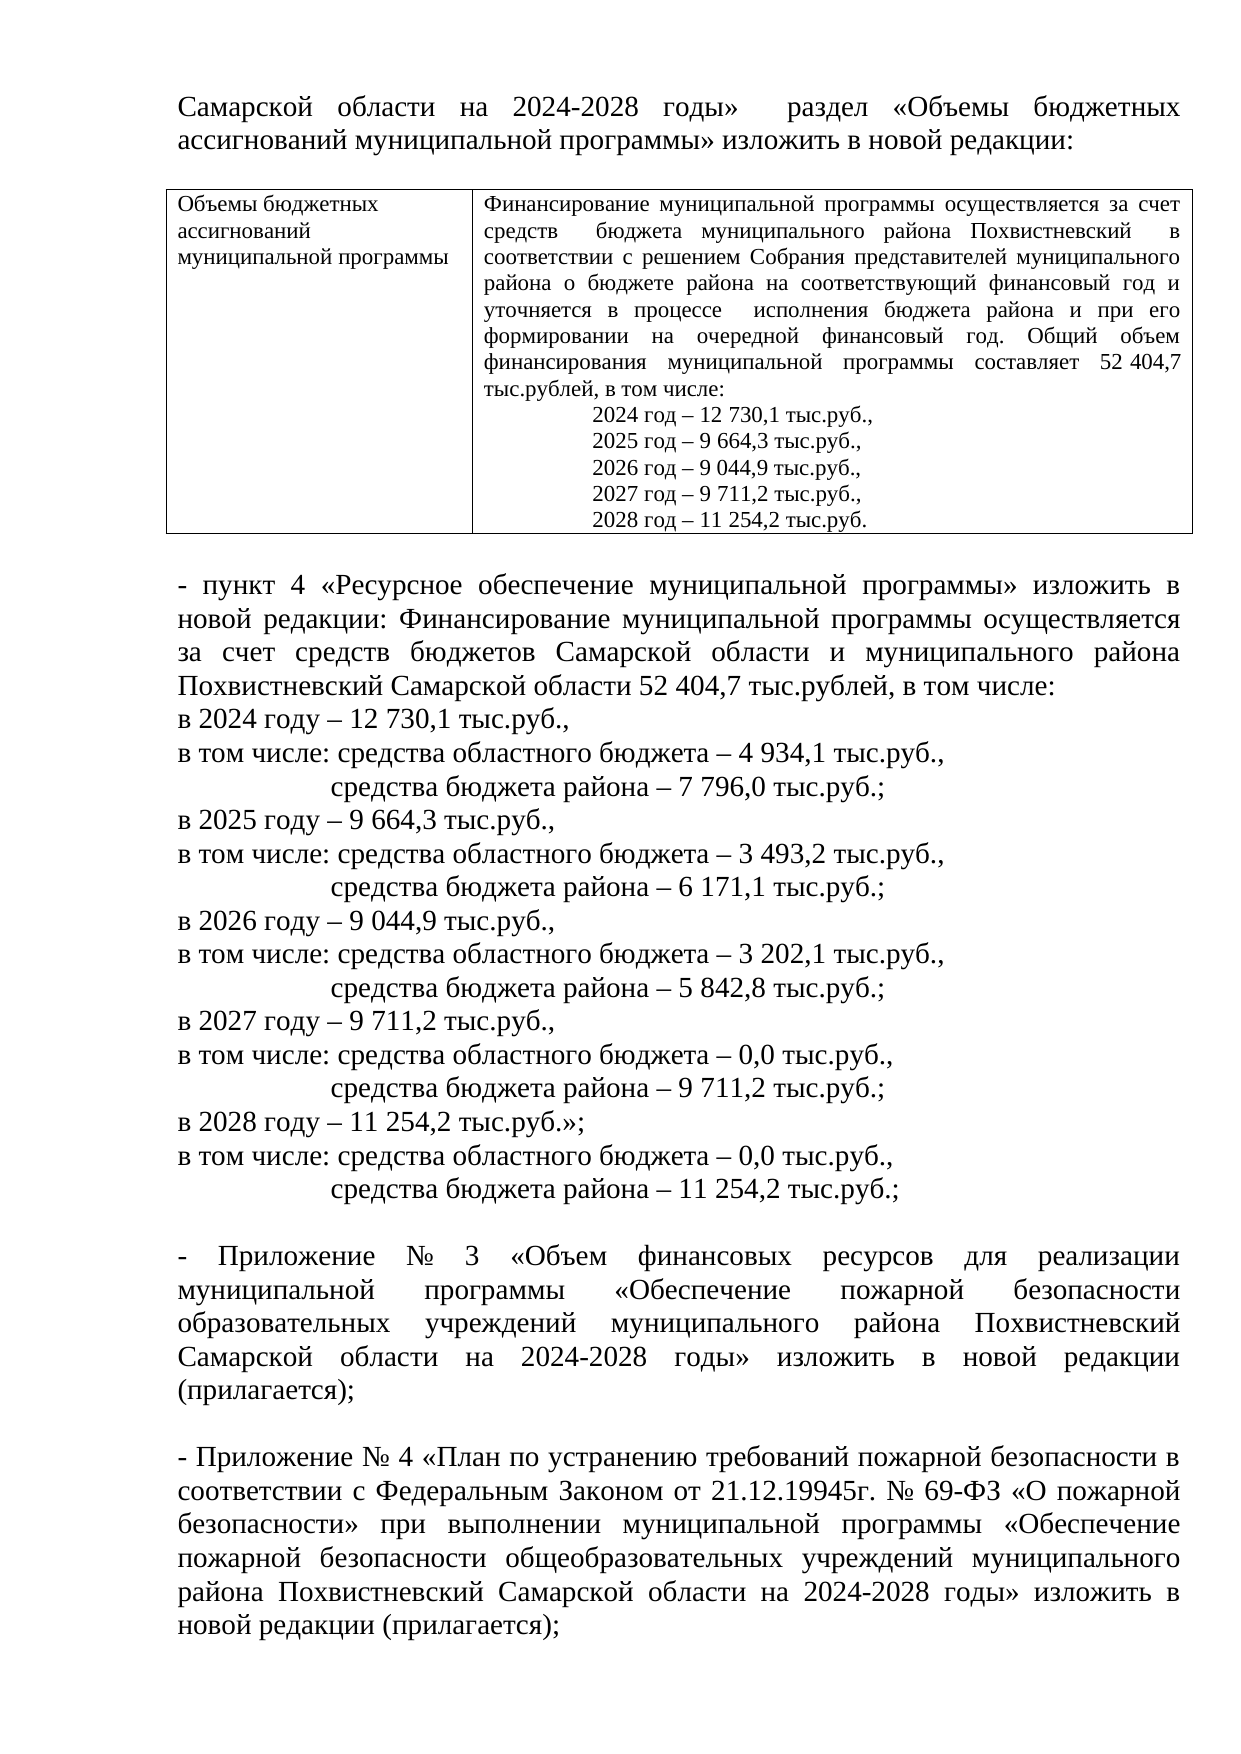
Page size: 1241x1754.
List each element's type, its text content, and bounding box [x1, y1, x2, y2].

list - Приложение № 4 «План по устранению требований пожарной безопасности в соответствии с Федеральным Законом от 21.12.19945г. № 69-ФЗ «О пожарной безопасности» при выполнении муниципальной программы «Обеспечение пожарной безопасности общеобразовательных учреждений муниципального района Похвистневский Самарской области на 2024-2028 годы» изложить в новой редакции (прилагается); [177, 1406, 1181, 1641]
list в том числе: средства областного бюджета – 0,0 тыс.руб., [177, 1138, 1181, 1171]
list - пункт 4 «Ресурсное обеспечение муниципальной программы» изложить в новой редакции: Финансирование муниципальной программы осуществляется за счет средств бюджетов Самарской области и муниципального района Похвистневский Самарской области 52 404,7 тыс.рублей, в том числе: [177, 567, 1181, 702]
list в 2028 году – 11 254,2 тыс.руб.»; [177, 1104, 1181, 1138]
table_header Финансирование муниципальной программы осуществляется за счет средств бюджета муниципального района Похвистневский в соответствии с решением Собрания представителей муниципального района о бюджете района на соответствующий финансовый год и уточняется в процессе исполнения бюджета района и при его формировании на очередной финансовый год. Общий объем финансирования муниципальной программы составляет 52 404,7 тыс.рублей, в том числе: 2024 год – 12 730,1 тыс.руб., 2025 год – 9 664,3 тыс.руб., 2026 год – 9 044,9 тыс.руб., 2027 год – 9 711,2 тыс.руб., 2028 год – 11 254,2 тыс.руб. [473, 190, 1192, 533]
list средства бюджета района – 7 796,0 тыс.руб.; [177, 769, 1181, 802]
list в 2026 году – 9 044,9 тыс.руб., [177, 903, 1181, 936]
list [177, 89, 1181, 156]
list в 2027 году – 9 711,2 тыс.руб., [177, 1003, 1181, 1037]
list средства бюджета района – 9 711,2 тыс.руб.; [177, 1071, 1181, 1104]
list средства бюджета района – 5 842,8 тыс.руб.; [177, 970, 1181, 1003]
list - Приложение № 3 «Объем финансовых ресурсов для реализации муниципальной программы «Обеспечение пожарной безопасности образовательных учреждений муниципального района Похвистневский Самарской области на 2024-2028 годы» изложить в новой редакции (прилагается); [177, 1238, 1181, 1406]
list в том числе: средства областного бюджета – 4 934,1 тыс.руб., [177, 735, 1181, 769]
list в том числе: средства областного бюджета – 3 202,1 тыс.руб., [177, 936, 1181, 970]
table_header Объемы бюджетных ассигнований муниципальной программы [167, 190, 472, 533]
list средства бюджета района – 6 171,1 тыс.руб.; [177, 869, 1181, 903]
list в 2024 году – 12 730,1 тыс.руб., [177, 702, 1181, 735]
list средства бюджета района – 11 254,2 тыс.руб.; [177, 1171, 1181, 1205]
list в 2025 году – 9 664,3 тыс.руб., [177, 802, 1181, 836]
list в том числе: средства областного бюджета – 0,0 тыс.руб., [177, 1037, 1181, 1071]
list в том числе: средства областного бюджета – 3 493,2 тыс.руб., [177, 836, 1181, 869]
